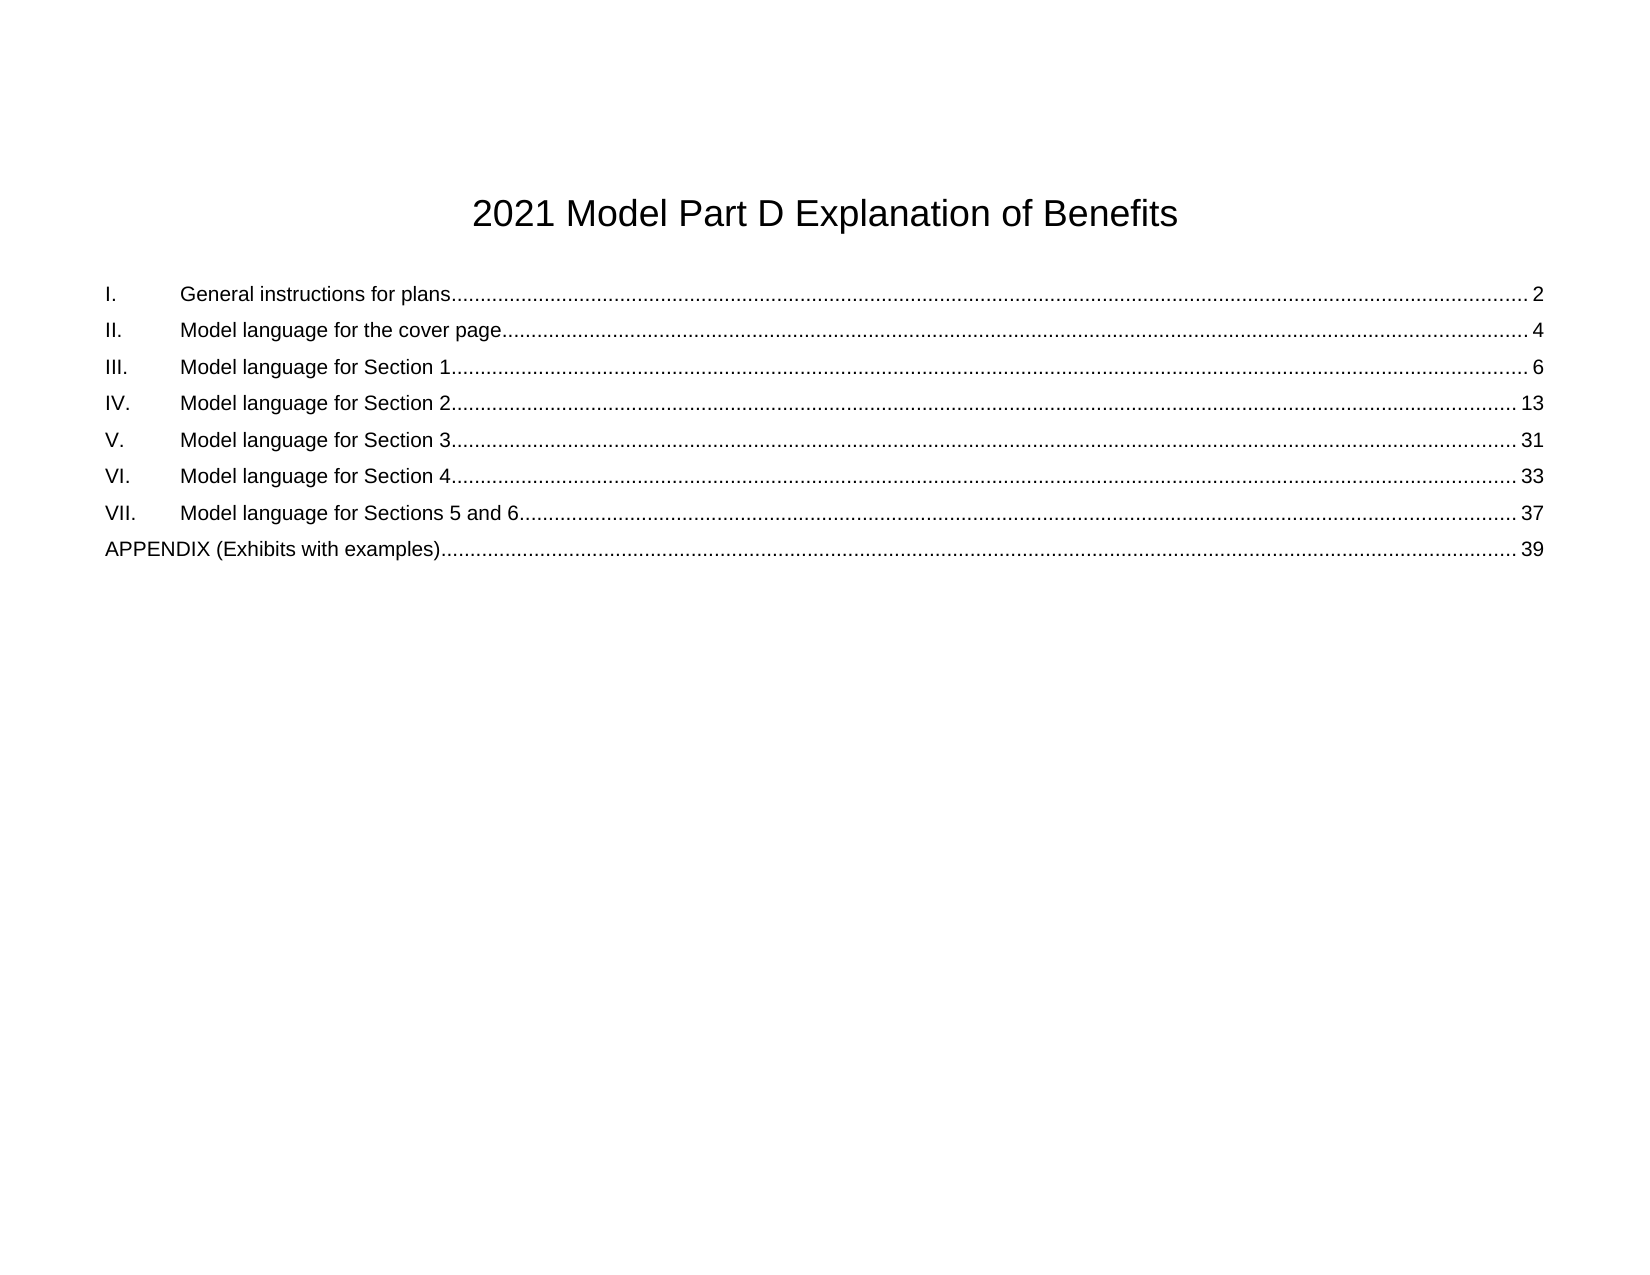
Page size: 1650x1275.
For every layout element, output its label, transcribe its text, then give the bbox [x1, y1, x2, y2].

title 2021 Model Part D Explanation of Benefits [105, 191, 1545, 234]
text I. General instructions for plans 2 [105, 282, 1545, 306]
text III. Model language for Section 1 6 [105, 354, 1545, 378]
text APPENDIX (Exhibits with examples) 39 [105, 537, 1545, 561]
text V. Model language for Section 3 31 [105, 427, 1545, 451]
text VI. Model language for Section 4 33 [105, 464, 1545, 488]
text VII. Model language for Sections 5 and 6 37 [105, 500, 1545, 524]
text II. Model language for the cover page 4 [105, 318, 1545, 342]
text IV. Model language for Section 2 13 [105, 391, 1545, 415]
